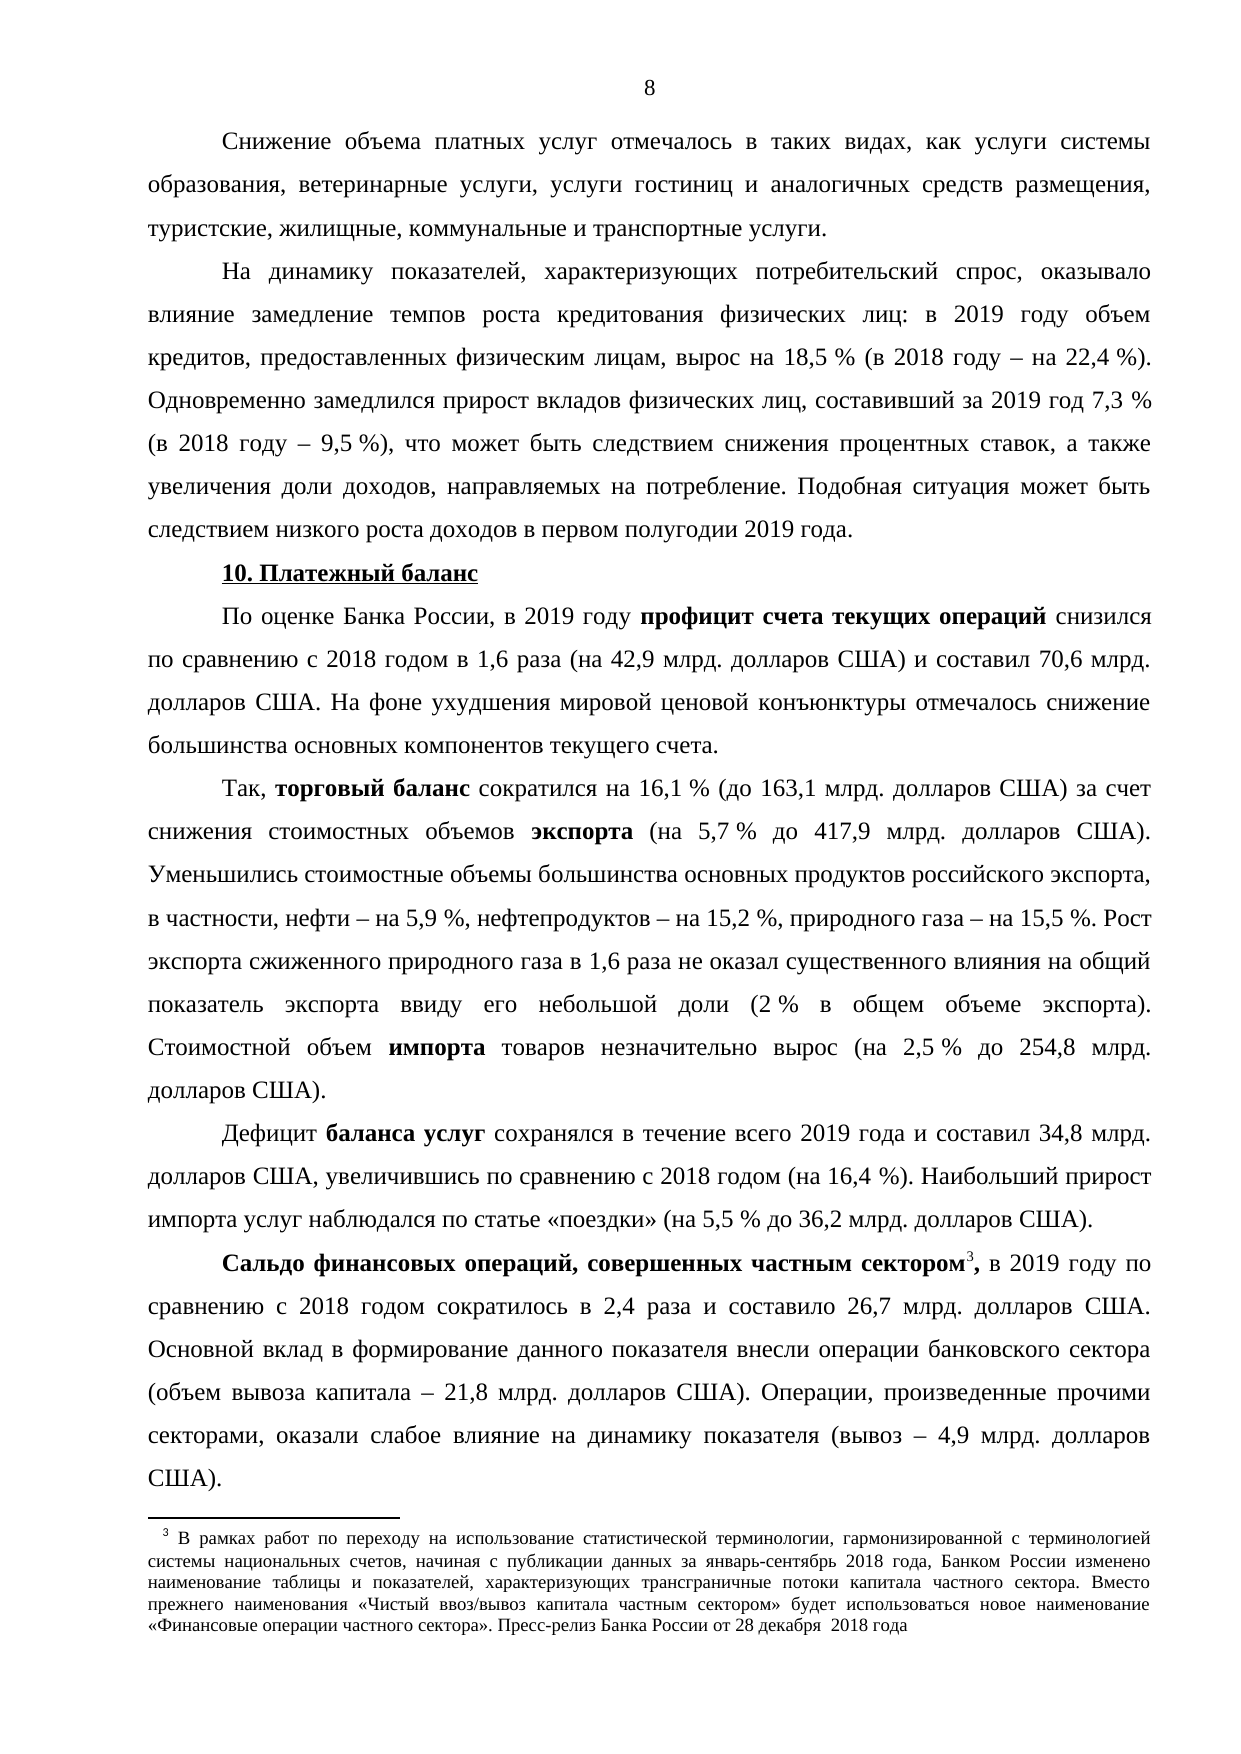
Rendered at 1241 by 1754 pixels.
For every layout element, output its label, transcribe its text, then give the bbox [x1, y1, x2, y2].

text По оценке Банка России, в 2019 году профицит счета текущих операций снизился по сравнению с 2018 годом в 1,6 раза (на 42,9 млрд. долларов США) и составил 70,6 млрд. долларов США. На фоне ухудшения мировой ценовой конъюнктуры отмечалось снижение большинства основных компонентов текущего счета. [148, 601, 1152, 759]
text Снижение объема платных услуг отмечалось в таких видах, как услуги системы образования, ветеринарные услуги, услуги гостиниц и аналогичных средств размещения, туристские, жилищные, коммунальные и транспортные услуги. [148, 126, 1152, 241]
text 10. Платежный баланс [148, 558, 1152, 586]
text Сальдо финансовых операций, совершенных частным сектором, в 2019 году по сравнению с 2018 годом сократилось в 2,4 раза и составило 26,7 млрд. долларов США. Основной вклад в формирование данного показателя внесли операции банковского сектора (объем вывоза капитала – 21,8 млрд. долларов США). Операции, произведенные прочими секторами, оказали слабое влияние на динамику показателя (вывоз – 4,9 млрд. долларов США). [148, 1248, 1152, 1492]
text На динамику показателей, характеризующих потребительский спрос, оказывало влияние замедление темпов роста кредитования физических лиц: в 2019 году объем кредитов, предоставленных физическим лицам, вырос на 18,5 % (в 2018 году – на 22,4 %). Одновременно замедлился прирост вкладов физических лиц, составивший за 2019 год 7,3 % (в 2018 году – 9,5 %), что может быть следствием снижения процентных ставок, а также увеличения доли доходов, направляемых на потребление. Подобная ситуация может быть следствием низкого роста доходов в первом полугодии 2019 года. [148, 256, 1152, 543]
text Так, торговый баланс сократился на 16,1 % (до 163,1 млрд. долларов США) за счет снижения стоимостных объемов экспорта (на 5,7 % до 417,9 млрд. долларов США). Уменьшились стоимостные объемы большинства основных продуктов российского экспорта, в частности, нефти – на 5,9 %, нефтепродуктов – на 15,2 %, природного газа – на 15,5 %. Рост экспорта сжиженного природного газа в 1,6 раза не оказал существенного влияния на общий показатель экспорта ввиду его небольшой доли (2 % в общем объеме экспорта). Стоимостной объем импорта товаров незначительно вырос (на 2,5 % до 254,8 млрд. долларов США). [148, 773, 1152, 1104]
text Дефицит баланса услуг сохранялся в течение всего 2019 года и составил 34,8 млрд. долларов США, увеличившись по сравнению с 2018 годом (на 16,4 %). Наибольший прирост импорта услуг наблюдался по статье «поездки» (на 5,5 % до 36,2 млрд. долларов США). [148, 1118, 1152, 1233]
